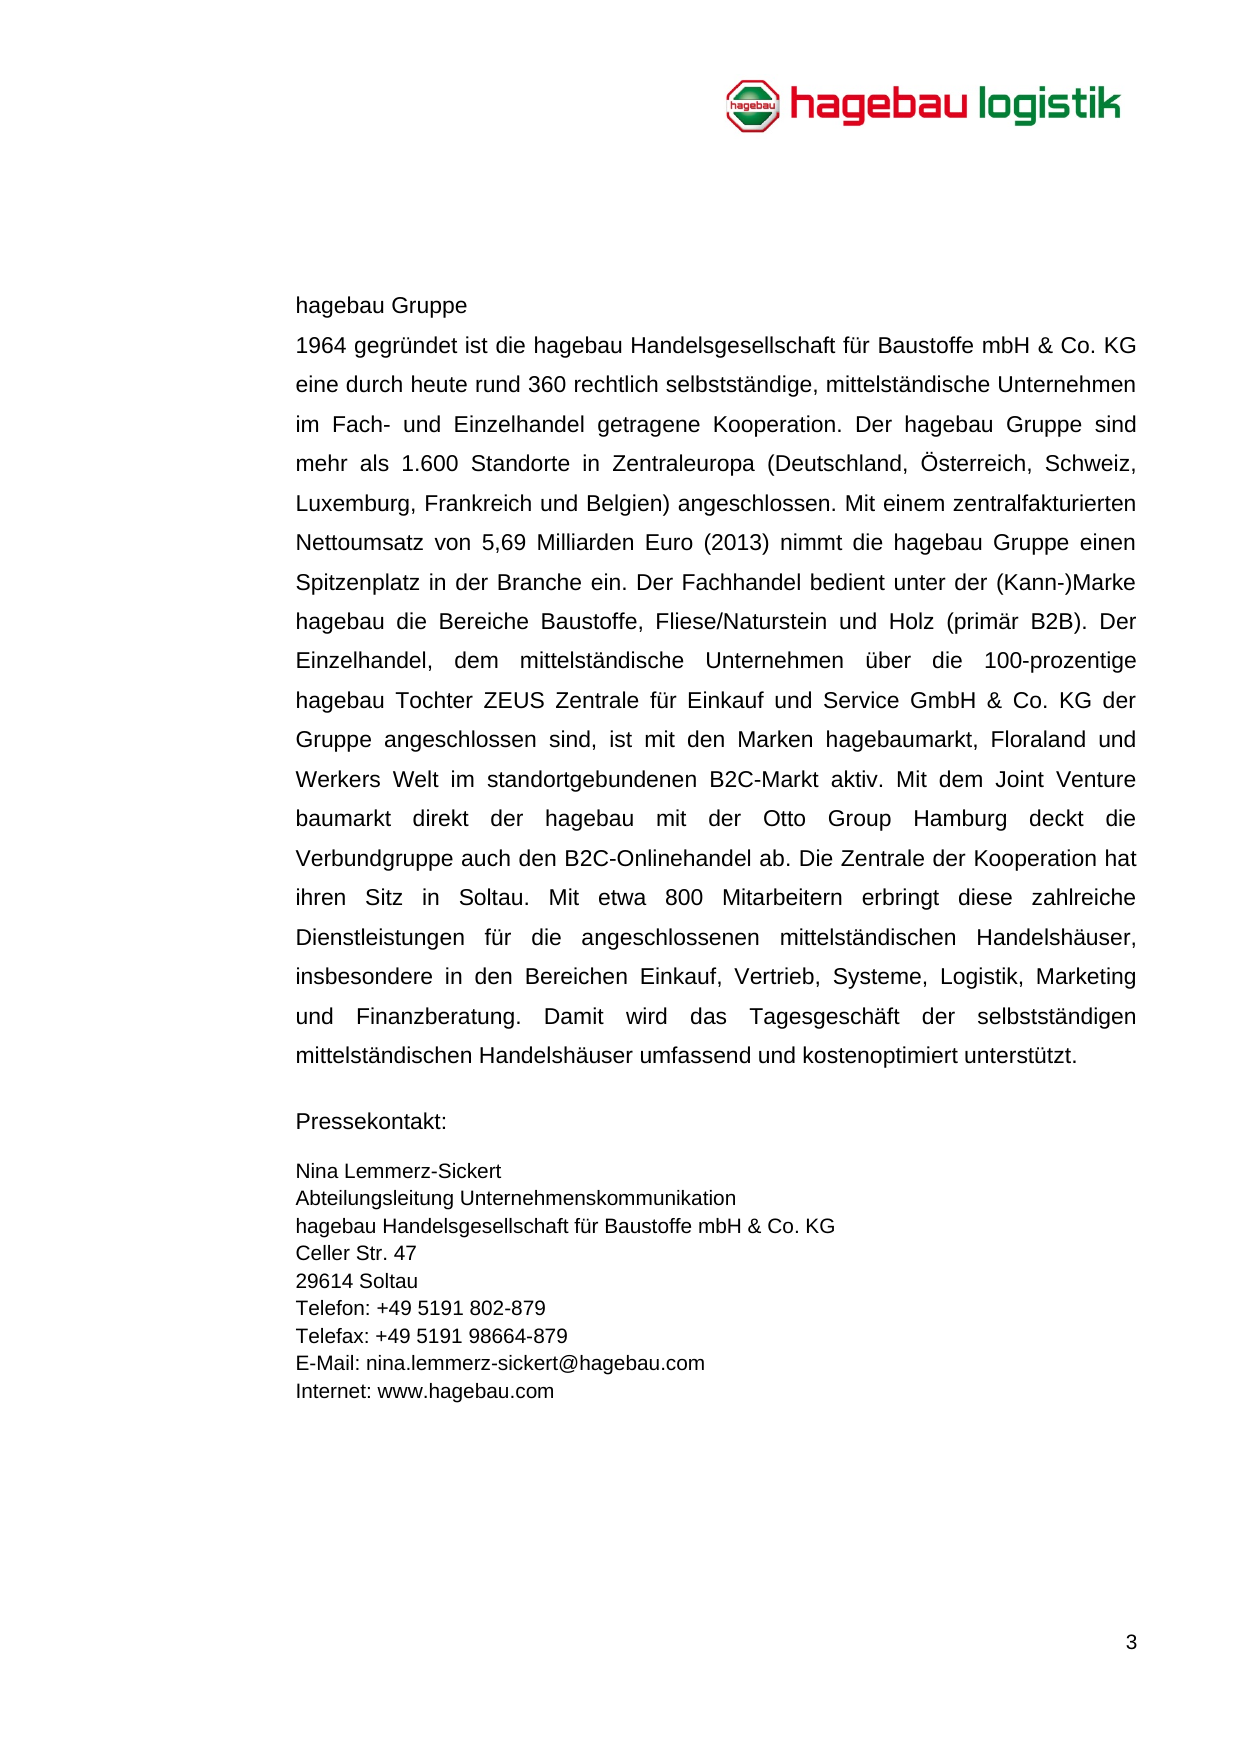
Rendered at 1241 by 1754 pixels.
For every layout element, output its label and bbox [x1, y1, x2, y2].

picture [723, 74, 1125, 139]
